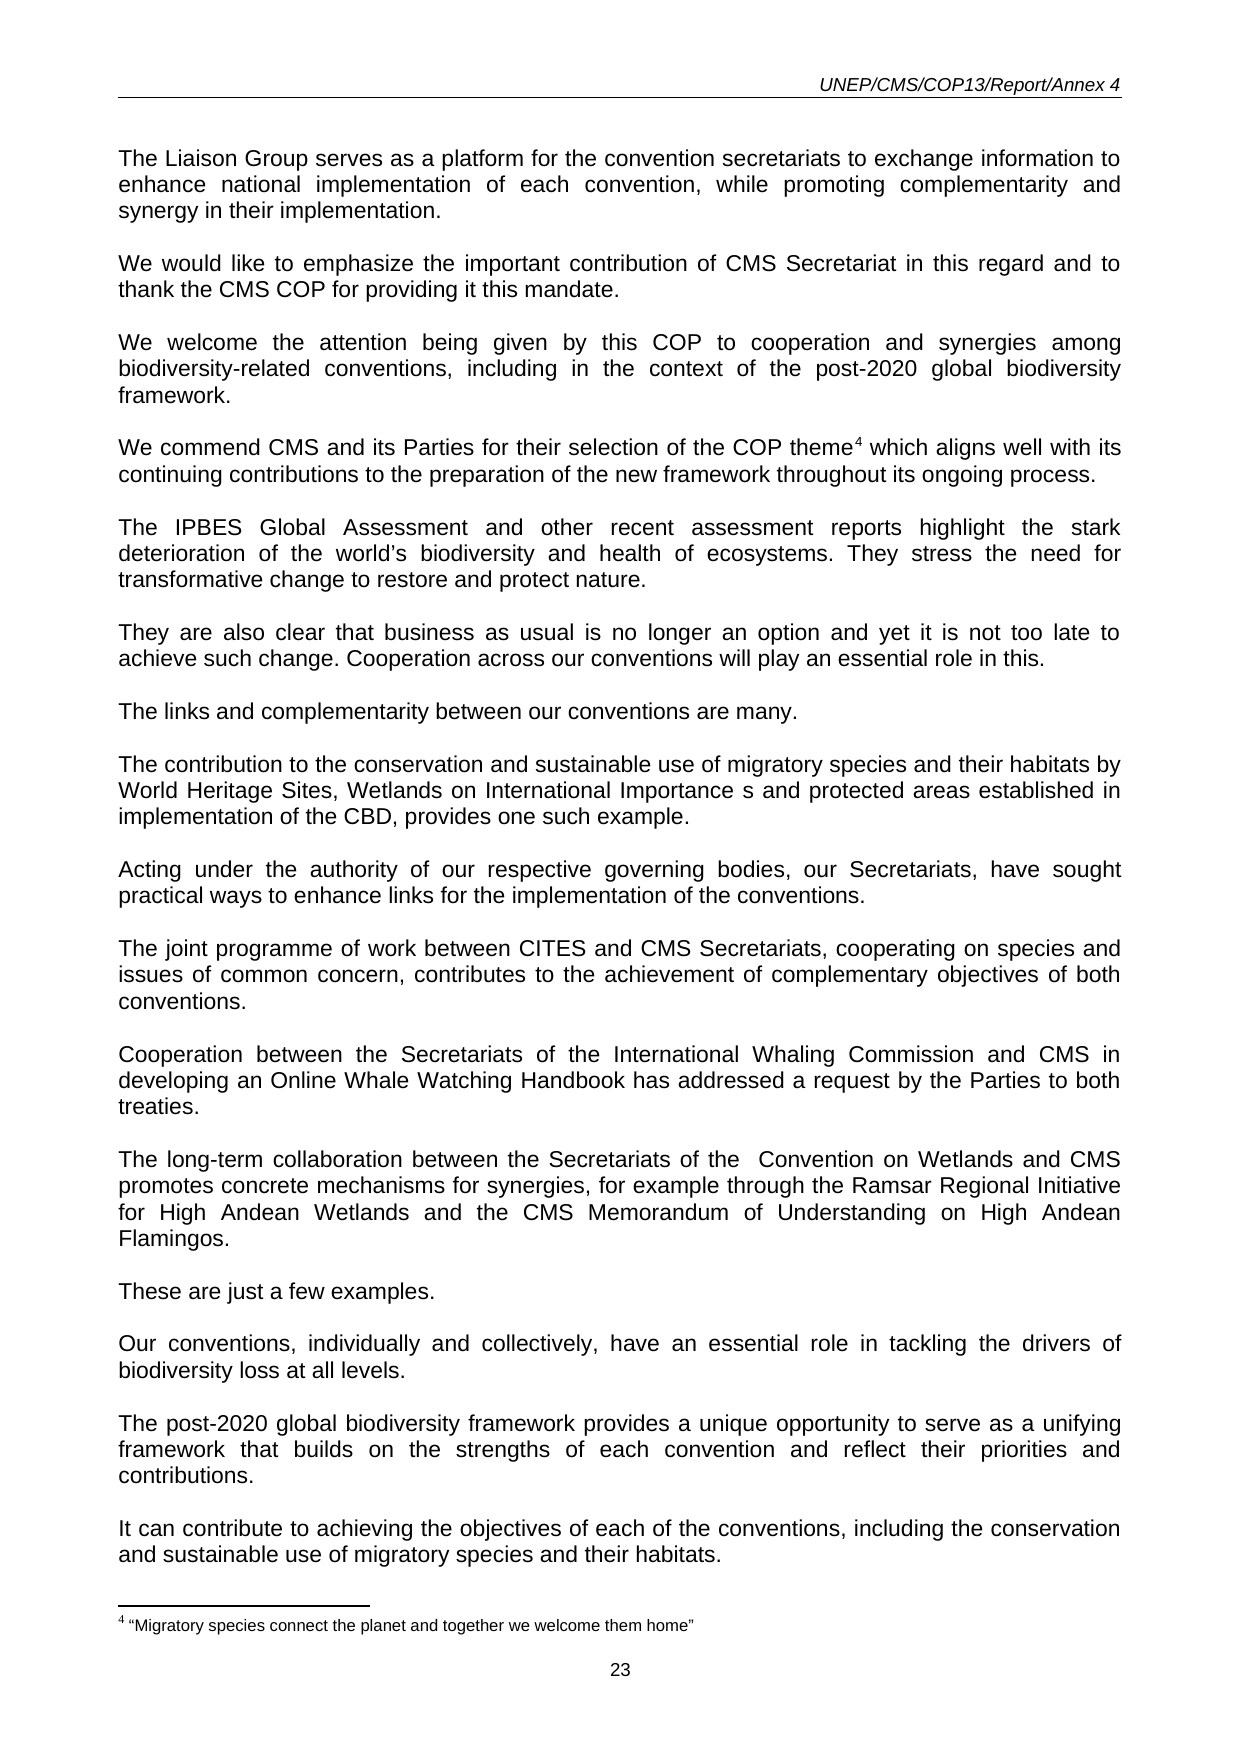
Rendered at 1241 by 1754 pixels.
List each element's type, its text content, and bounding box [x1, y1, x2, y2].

text Cooperation between the Secretariats of the International Whaling Commission and CMS in developing an Online Whale Watching Handbook has addressed a request by the Parties to both treaties. [118, 1041, 1122, 1119]
text We would like to emphasize the important contribution of CMS Secretariat in this regard and to thank the CMS COP for providing it this mandate. [118, 250, 1122, 303]
text These are just a few examples. [118, 1278, 1122, 1304]
text The links and complementarity between our conventions are many. [118, 698, 1122, 724]
text The long-term collaboration between the Secretariats of the Convention on Wetlands and CMS promotes concrete mechanisms for synergies, for example through the Ramsar Regional Initiative for High Andean Wetlands and the CMS Memorandum of Understanding on High Andean Flamingos. [118, 1146, 1122, 1251]
text The IPBES Global Assessment and other recent assessment reports highlight the stark deterioration of the world’s biodiversity and health of ecosystems. They stress the need for transformative change to restore and protect nature. [118, 513, 1122, 592]
text The joint programme of work between CITES and CMS Secretariats, cooperating on species and issues of common concern, contributes to the achievement of complementary objectives of both conventions. [118, 935, 1122, 1014]
text They are also clear that business as usual is no longer an option and yet it is not too late to achieve such change. Cooperation across our conventions will play an essential role in this. [118, 619, 1122, 672]
text Acting under the authority of our respective governing bodies, our Secretariats, have sought practical ways to enhance links for the implementation of the conventions. [118, 856, 1122, 909]
text We commend CMS and its Parties for their selection of the COP theme which aligns well with its continuing contributions to the preparation of the new framework throughout its ongoing process. [118, 434, 1122, 487]
text The post-2020 global biodiversity framework provides a unique opportunity to serve as a unifying framework that builds on the strengths of each convention and reflect their priorities and contributions. [118, 1409, 1122, 1488]
text Our conventions, individually and collectively, have an essential role in tackling the drivers of biodiversity loss at all levels. [118, 1330, 1122, 1383]
text The Liaison Group serves as a platform for the convention secretariats to exchange information to enhance national implementation of each convention, while promoting complementarity and synergy in their implementation. [118, 144, 1122, 223]
text The contribution to the conservation and sustainable use of migratory species and their habitats by World Heritage Sites, Wetlands on International Importance s and protected areas established in implementation of the CBD, provides one such example. [118, 751, 1122, 830]
text We welcome the attention being given by this COP to cooperation and synergies among biodiversity-related conventions, including in the context of the post-2020 global biodiversity framework. [118, 329, 1122, 408]
text It can contribute to achieving the objectives of each of the conventions, including the conservation and sustainable use of migratory species and their habitats. [118, 1515, 1122, 1568]
